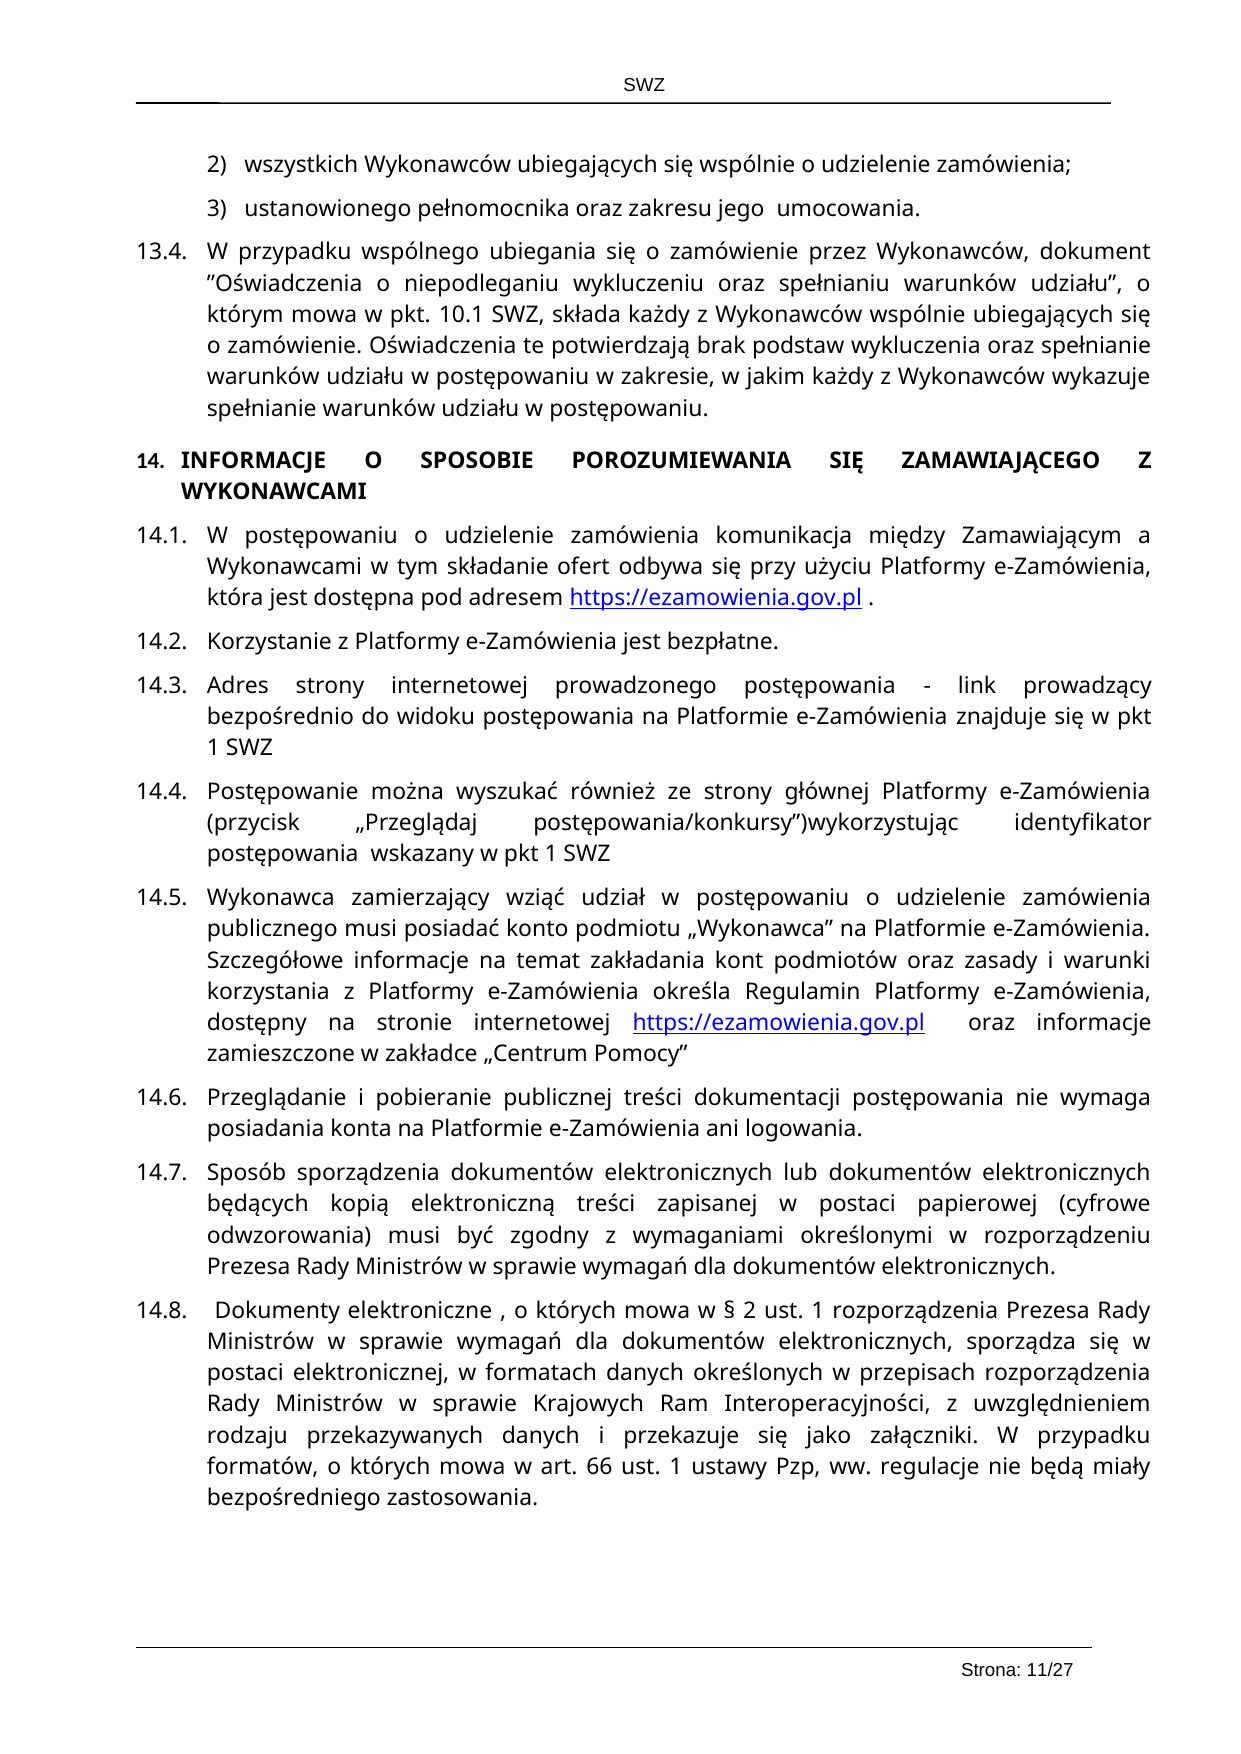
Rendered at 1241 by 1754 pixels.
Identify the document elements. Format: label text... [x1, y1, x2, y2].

subtitle Korzystanie z Platformy e-Zamówienia jest bezpłatne. [136, 625, 1152, 656]
list ustanowionego pełnomocnika oraz zakresu jego umocowania. [207, 191, 1152, 223]
subtitle Sposób sporządzenia dokumentów elektronicznych lub dokumentów elektronicznych będących kopią elektroniczną treści zapisanej w postaci papierowej (cyfrowe odwzorowania) musi być zgodny z wymaganiami określonymi w rozporządzeniu Prezesa Rady Ministrów w sprawie wymagań dla dokumentów elektronicznych. [136, 1156, 1152, 1281]
subtitle Wykonawca zamierzający wziąć udział w postępowaniu o udzielenie zamówienia publicznego musi posiadać konto podmiotu „Wykonawca” na Platformie e-Zamówienia. Szczegółowe informacje na temat zakładania kont podmiotów oraz zasady i warunki korzystania z Platformy e-Zamówienia określa Regulamin Platformy e-Zamówienia, dostępny na stronie internetowej https://ezamowienia.gov.pl oraz informacje zamieszczone w zakładce „Centrum Pomocy” [136, 881, 1152, 1068]
subtitle Dokumenty elektroniczne , o których mowa w § 2 ust. 1 rozporządzenia Prezesa Rady Ministrów w sprawie wymagań dla dokumentów elektronicznych, sporządza się w postaci elektronicznej, w formatach danych określonych w przepisach rozporządzenia Rady Ministrów w sprawie Krajowych Ram Interoperacyjności, z uwzględnieniem rodzaju przekazywanych danych i przekazuje się jako załączniki. W przypadku formatów, o których mowa w art. 66 ust. 1 ustawy Pzp, ww. regulacje nie będą miały bezpośredniego zastosowania. [136, 1293, 1152, 1512]
list wszystkich Wykonawców ubiegających się wspólnie o udzielenie zamówienia; [207, 148, 1152, 179]
subtitle Postępowanie można wyszukać również ze strony głównej Platformy e-Zamówienia (przycisk „Przeglądaj postępowania/konkursy”)wykorzystując identyfikator postępowania wskazany w pkt 1 SWZ [136, 775, 1152, 868]
list Informacje o sposobie porozumiewania się zamawiającego z Wykonawcami [136, 443, 1152, 506]
subtitle Adres strony internetowej prowadzonego postępowania - link prowadzący bezpośrednio do widoku postępowania na Platformie e-Zamówienia znajduje się w pkt 1 SWZ [136, 668, 1152, 762]
list W przypadku wspólnego ubiegania się o zamówienie przez Wykonawców, dokument ”Oświadczenia o niepodleganiu wykluczeniu oraz spełnianiu warunków udziału”, o którym mowa w pkt. 10.1 SWZ, składa każdy z Wykonawców wspólnie ubiegających się o zamówienie. Oświadczenia te potwierdzają brak podstaw wykluczenia oraz spełnianie warunków udziału w postępowaniu w zakresie, w jakim każdy z Wykonawców wykazuje spełnianie warunków udziału w postępowaniu. [136, 235, 1152, 423]
subtitle W postępowaniu o udzielenie zamówienia komunikacja między Zamawiającym a Wykonawcami w tym składanie ofert odbywa się przy użyciu Platformy e-Zamówienia, która jest dostępna pod adresem https://ezamowienia.gov.pl . [136, 518, 1152, 612]
subtitle Przeglądanie i pobieranie publicznej treści dokumentacji postępowania nie wymaga posiadania konta na Platformie e-Zamówienia ani logowania. [136, 1081, 1152, 1143]
